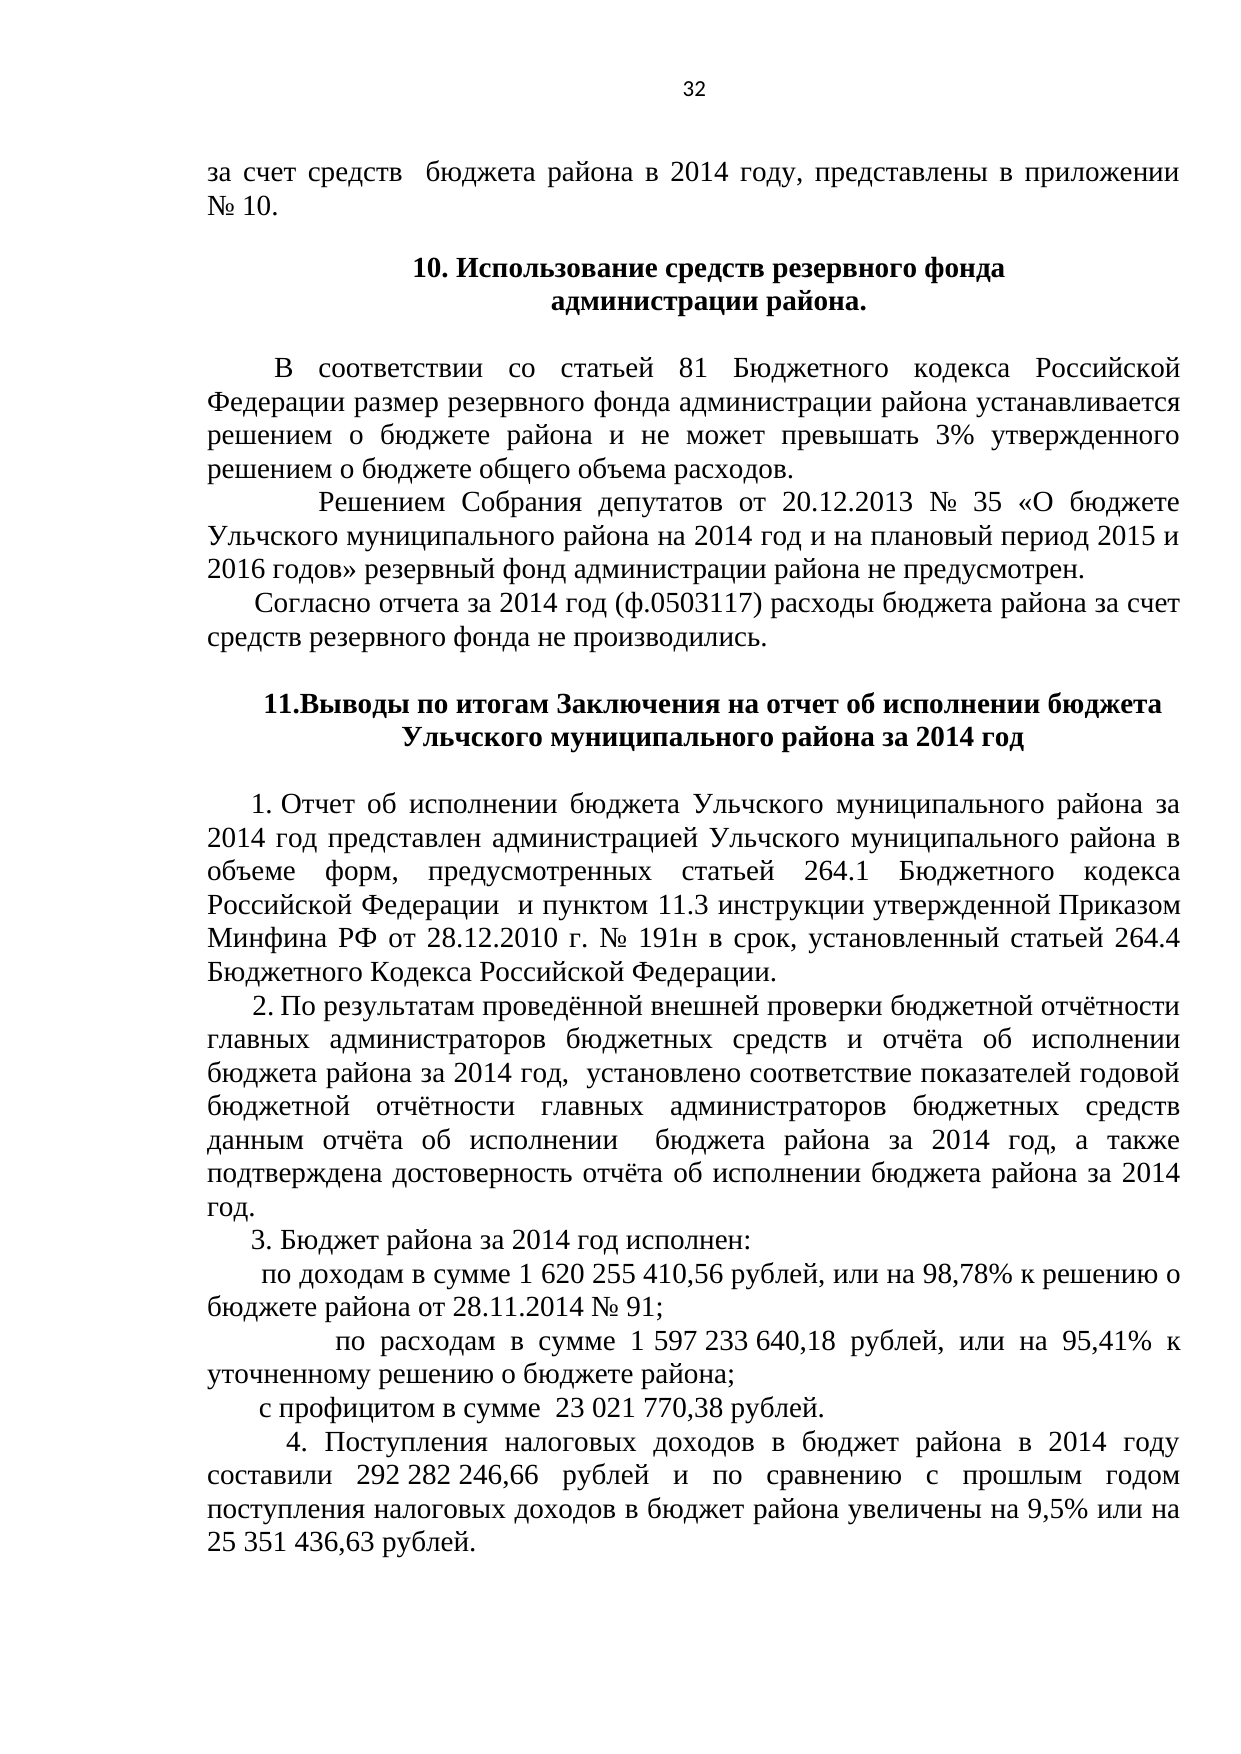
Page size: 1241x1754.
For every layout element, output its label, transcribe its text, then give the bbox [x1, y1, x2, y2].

list с профицитом в сумме 23 021 770,38 рублей. [251, 1390, 1181, 1424]
text 11.Выводы по итогам Заключения на отчет об исполнении бюджета Ульчского муниципального района за 2014 год [244, 686, 1181, 753]
text 2. По результатам проведённой внешней проверки бюджетной отчётности главных администраторов бюджетных средств и отчёта об исполнении бюджета района за 2014 год, установлено соответствие показателей годовой бюджетной отчётности главных администраторов бюджетных средств данным отчёта об исполнении бюджета района за 2014 год, а также подтверждена достоверность отчёта об исполнении бюджета района за 2014 год. [207, 988, 1181, 1222]
text 3. Бюджет района за 2014 год исполнен: [207, 1222, 1181, 1256]
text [207, 154, 1181, 222]
text 1. Отчет об исполнении бюджета Ульчского муниципального района за 2014 год представлен администрацией Ульчского муниципального района в объеме форм, предусмотренных статьей 264.1 Бюджетного кодекса Российской Федерации и пунктом 11.3 инструкции утвержденной Приказом Минфина РФ от 28.12.2010 г. № 191н в срок, установленный статьей 264.4 Бюджетного Кодекса Российской Федерации. [207, 786, 1181, 988]
list по расходам в сумме 1 597 233 640,18 рублей, или на 95,41% к уточненному решению о бюджете района; [176, 1323, 1181, 1390]
text Согласно отчета за 2014 год (ф.0503117) расходы бюджета района за счет средств резервного фонда не производились. [207, 585, 1181, 652]
text 10. Использование средств резервного фонда [236, 250, 1181, 283]
text В соответствии со статьей 81 Бюджетного кодекса Российской Федерации размер резервного фонда администрации района устанавливается решением о бюджете района и не может превышать 3% утвержденного решением о бюджете общего объема расходов. [207, 350, 1181, 484]
list 4. Поступления налоговых доходов в бюджет района в 2014 году составили 292 282 246,66 рублей и по сравнению с прошлым годом поступления налоговых доходов в бюджет района увеличены на 9,5% или на 25 351 436,63 рублей. [207, 1424, 1181, 1558]
list по доходам в сумме 1 620 255 410,56 рублей, или на 98,78% к решению о бюджете района от 28.11.2014 № 91; [207, 1256, 1181, 1323]
text администрации района. [236, 283, 1181, 317]
text Решением Собрания депутатов от 20.12.2013 № 35 «О бюджете Ульчского муниципального района на 2014 год и на плановый период 2015 и 2016 годов» резервный фонд администрации района не предусмотрен. [207, 484, 1181, 585]
